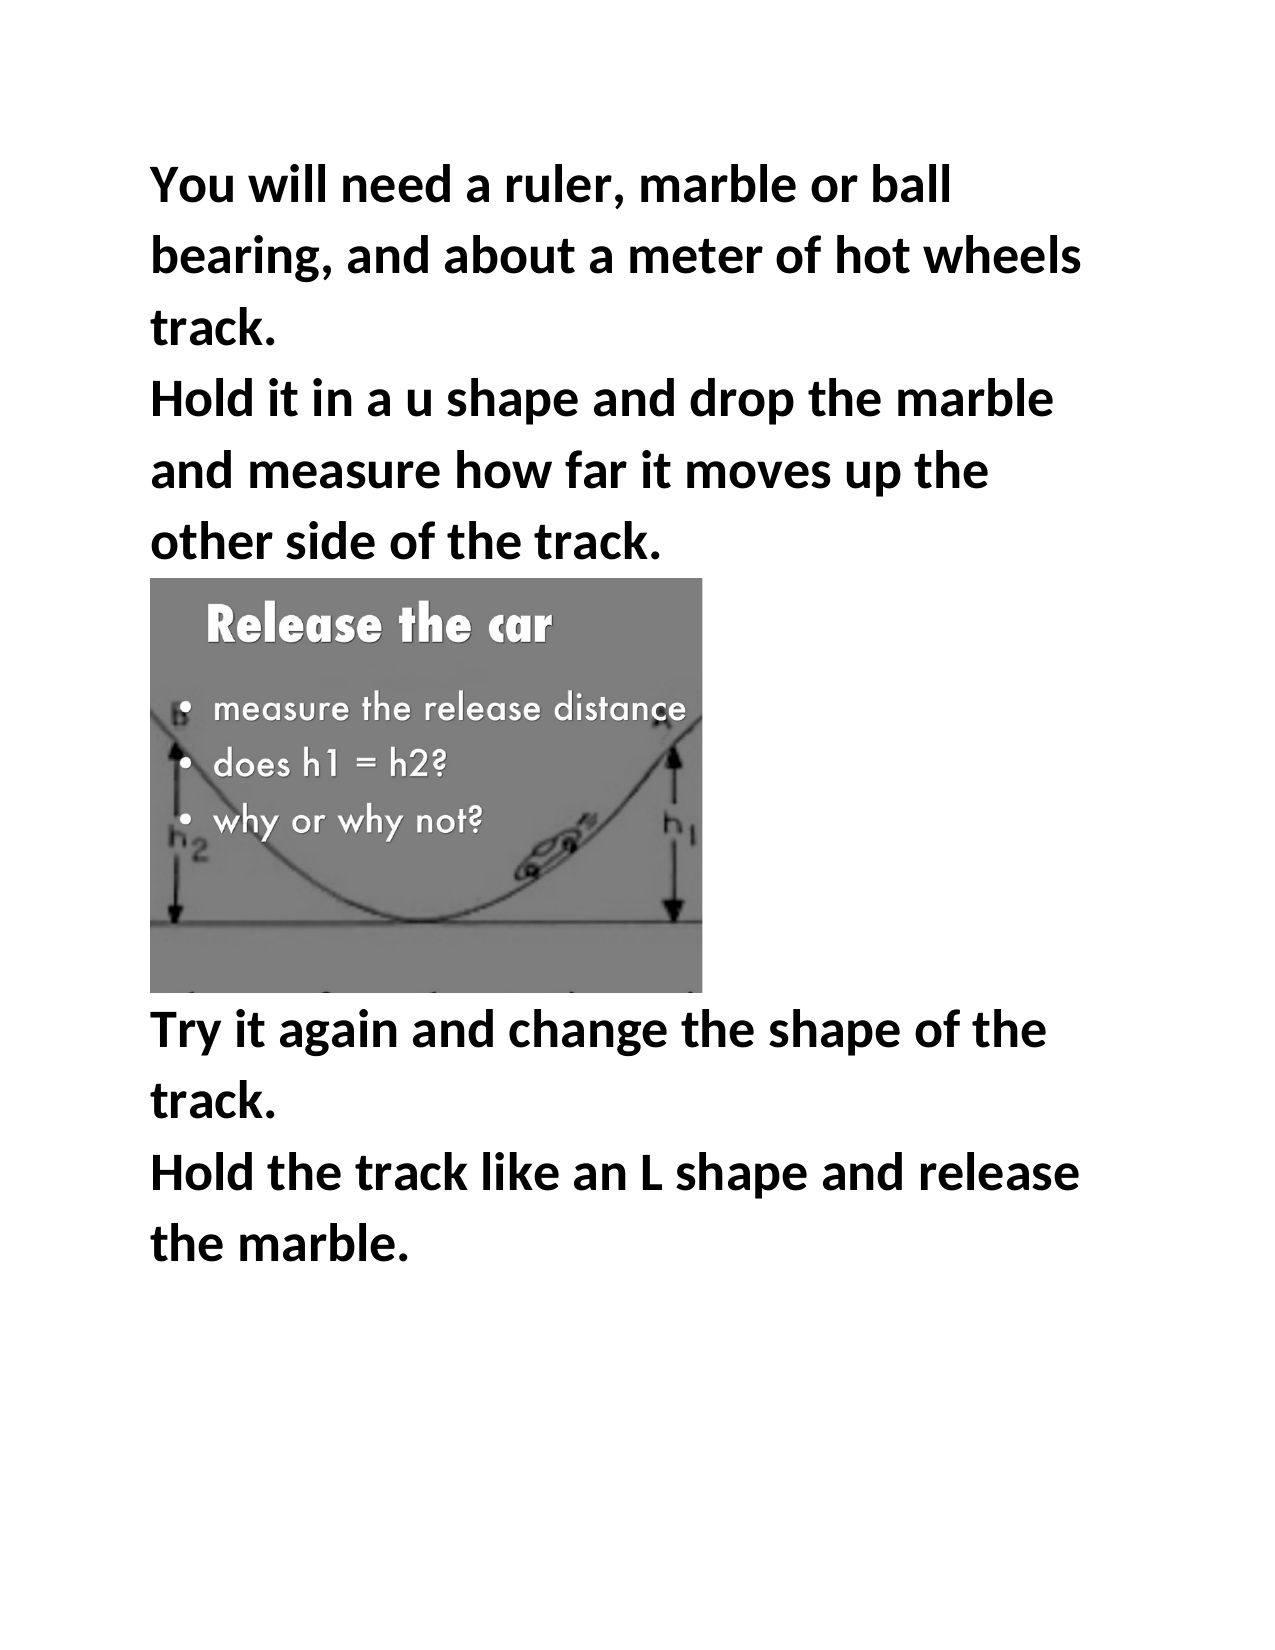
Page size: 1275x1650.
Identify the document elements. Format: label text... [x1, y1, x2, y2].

text Try it again and change the shape of the track. [150, 995, 1125, 1132]
text Hold the track like an L shape and release the marble. [150, 1137, 1125, 1275]
picture [150, 578, 703, 993]
text You will need a ruler, marble or ball bearing, and about a meter of hot wheels track. [150, 150, 1125, 359]
text Hold it in a u shape and drop the marble and measure how far it moves up the other side of the track. [150, 364, 1125, 573]
